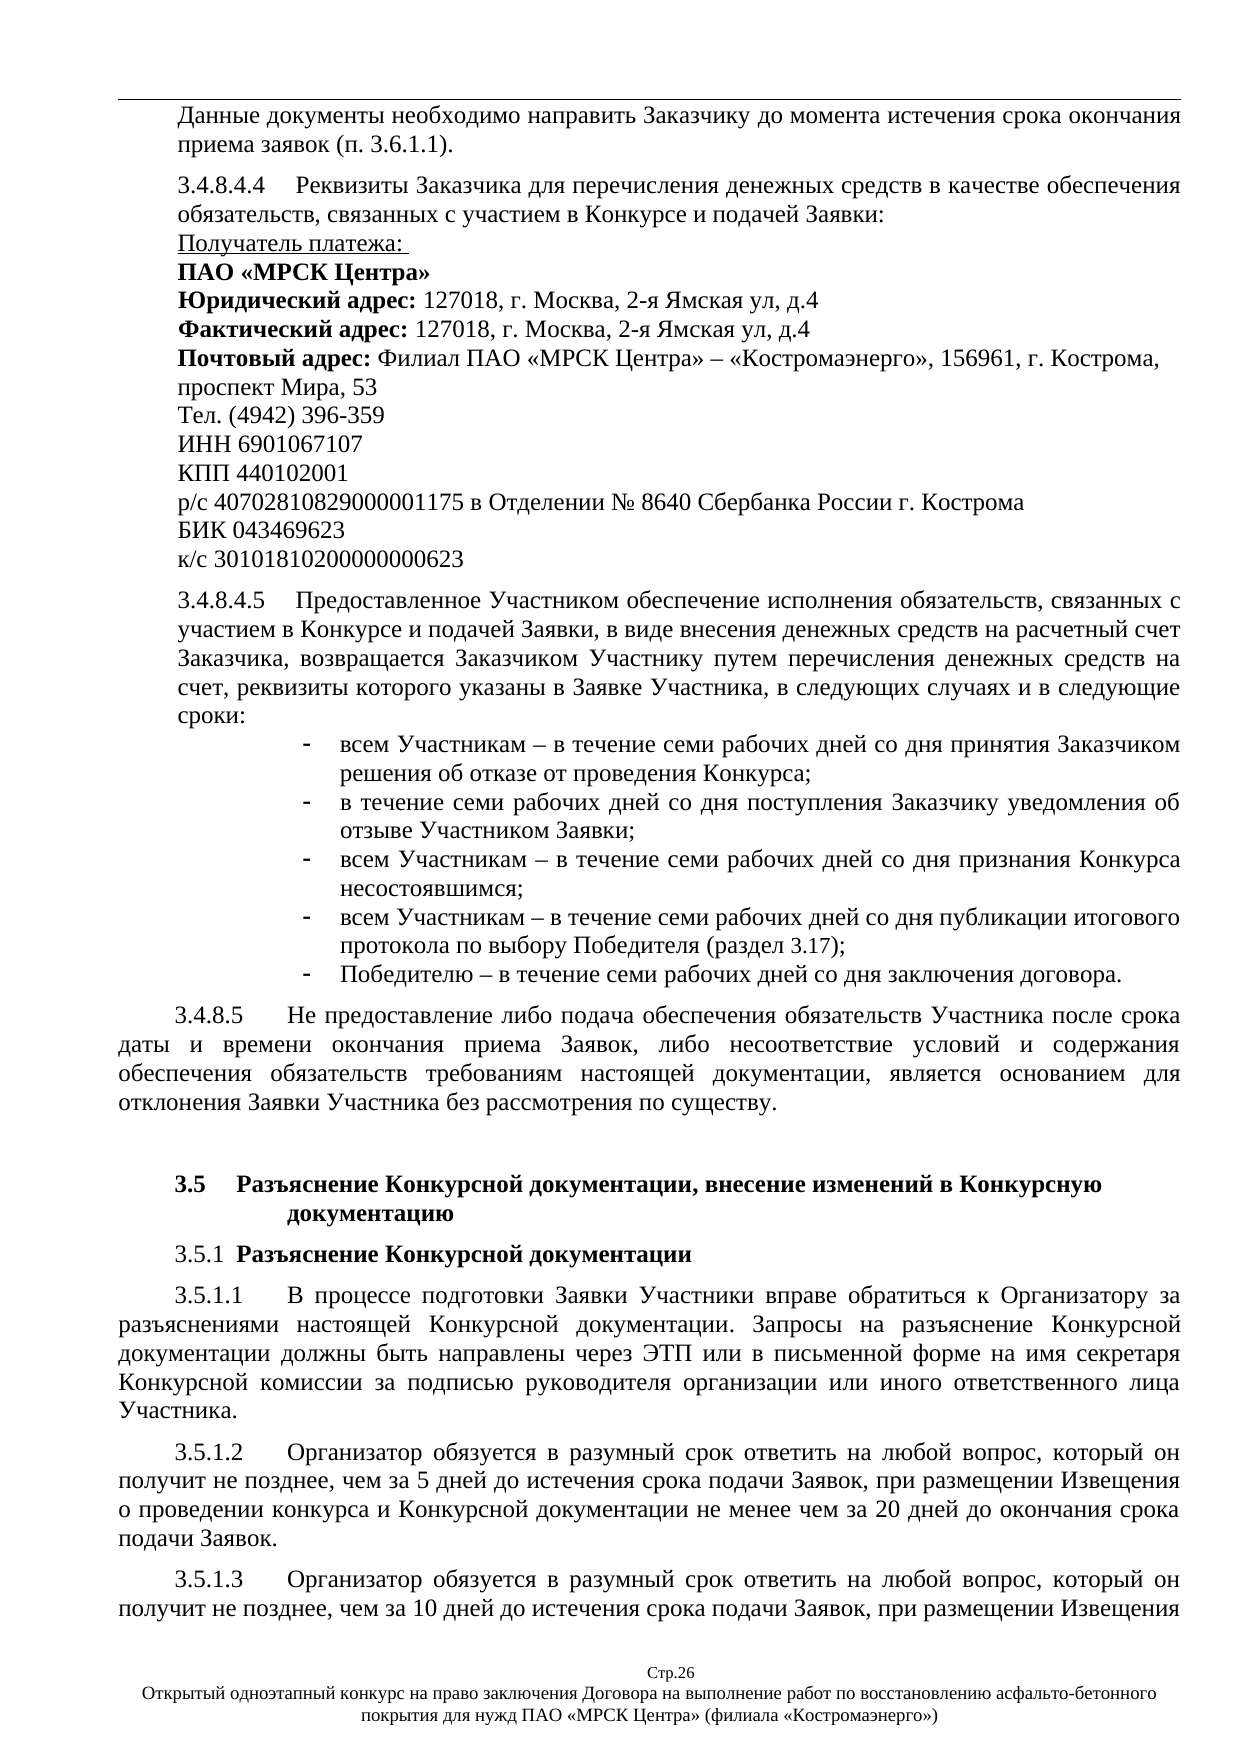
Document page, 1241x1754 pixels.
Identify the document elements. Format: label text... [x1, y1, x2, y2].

list Реквизиты Заказчика для перечисления денежных средств в качестве обеспечения обязательств, связанных с участием в Конкурсе и подачей Заявки: [177, 170, 1181, 228]
list Победителю – в течение семи рабочих дней со дня заключения договора. [302, 959, 1181, 988]
text БИК 043469623 [177, 515, 1181, 544]
text р/с 40702810829000001175 в Отделении № 8640 Сбербанка России г. Кострома [177, 487, 1181, 515]
text Почтовый адрес: Филиал ПАО «МРСК Центра» – «Костромаэнерго», 156961, г. Кострома, проспект Мира, 53 [177, 343, 1181, 400]
list Не предоставление либо подача обеспечения обязательств Участника после срока даты и времени окончания приема Заявок, либо несоответствие условий и содержания обеспечения обязательств требованиям настоящей документации, является основанием для отклонения Заявки Участника без рассмотрения по существу. [118, 1000, 1181, 1115]
list в течение семи рабочих дней со дня поступления Заказчику уведомления об отзыве Участником Заявки; [302, 787, 1181, 844]
text Получатель платежа: [177, 228, 1181, 257]
text Фактический адрес: 127018, г. Москва, 2-я Ямская ул, д.4 [177, 314, 1181, 343]
text к/с 30101810200000000623 [177, 544, 1181, 573]
text КПП 440102001 [177, 458, 1181, 487]
list всем Участникам – в течение семи рабочих дней со дня публикации итогового протокола по выбору Победителя (раздел 3.17); [302, 902, 1181, 959]
text ПАО «МРСК Центра» [177, 257, 1181, 285]
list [118, 1564, 1181, 1622]
text Юридический адрес: 127018, г. Москва, 2-я Ямская ул, д.4 [177, 285, 1181, 314]
text ИНН 6901067107 [177, 429, 1181, 458]
list В процессе подготовки Заявки Участники вправе обратиться к Организатору за разъяснениями настоящей Конкурсной документации. Запросы на разъяснение Конкурсной документации должны быть направлены через ЭТП или в письменной форме на имя секретаря Конкурсной комиссии за подписью руководителя организации или иного ответственного лица Участника. [118, 1280, 1181, 1424]
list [177, 100, 1181, 158]
list Предоставленное Участником обеспечение исполнения обязательств, связанных с участием в Конкурсе и подачей Заявки, в виде внесения денежных средств на расчетный счет Заказчика, возвращается Заказчиком Участнику путем перечисления денежных средств на счет, реквизиты которого указаны в Заявке Участника, в следующих случаях и в следующие сроки: [177, 585, 1181, 729]
list всем Участникам – в течение семи рабочих дней со дня признания Конкурса несостоявшимся; [302, 844, 1181, 902]
list всем Участникам – в течение семи рабочих дней со дня принятия Заказчиком решения об отказе от проведения Конкурса; [302, 729, 1181, 787]
list Организатор обязуется в разумный срок ответить на любой вопрос, который он получит не позднее, чем за 5 дней до истечения срока подачи Заявок, при размещении Извещения о проведении конкурса и Конкурсной документации не менее чем за 20 дней до окончания срока подачи Заявок. [118, 1437, 1181, 1552]
subtitle Разъяснение Конкурсной документации [174, 1239, 1181, 1268]
text Тел. (4942) 396-359 [177, 400, 1181, 429]
subtitle Разъяснение Конкурсной документации, внесение изменений в Конкурсную документацию [174, 1169, 1181, 1227]
